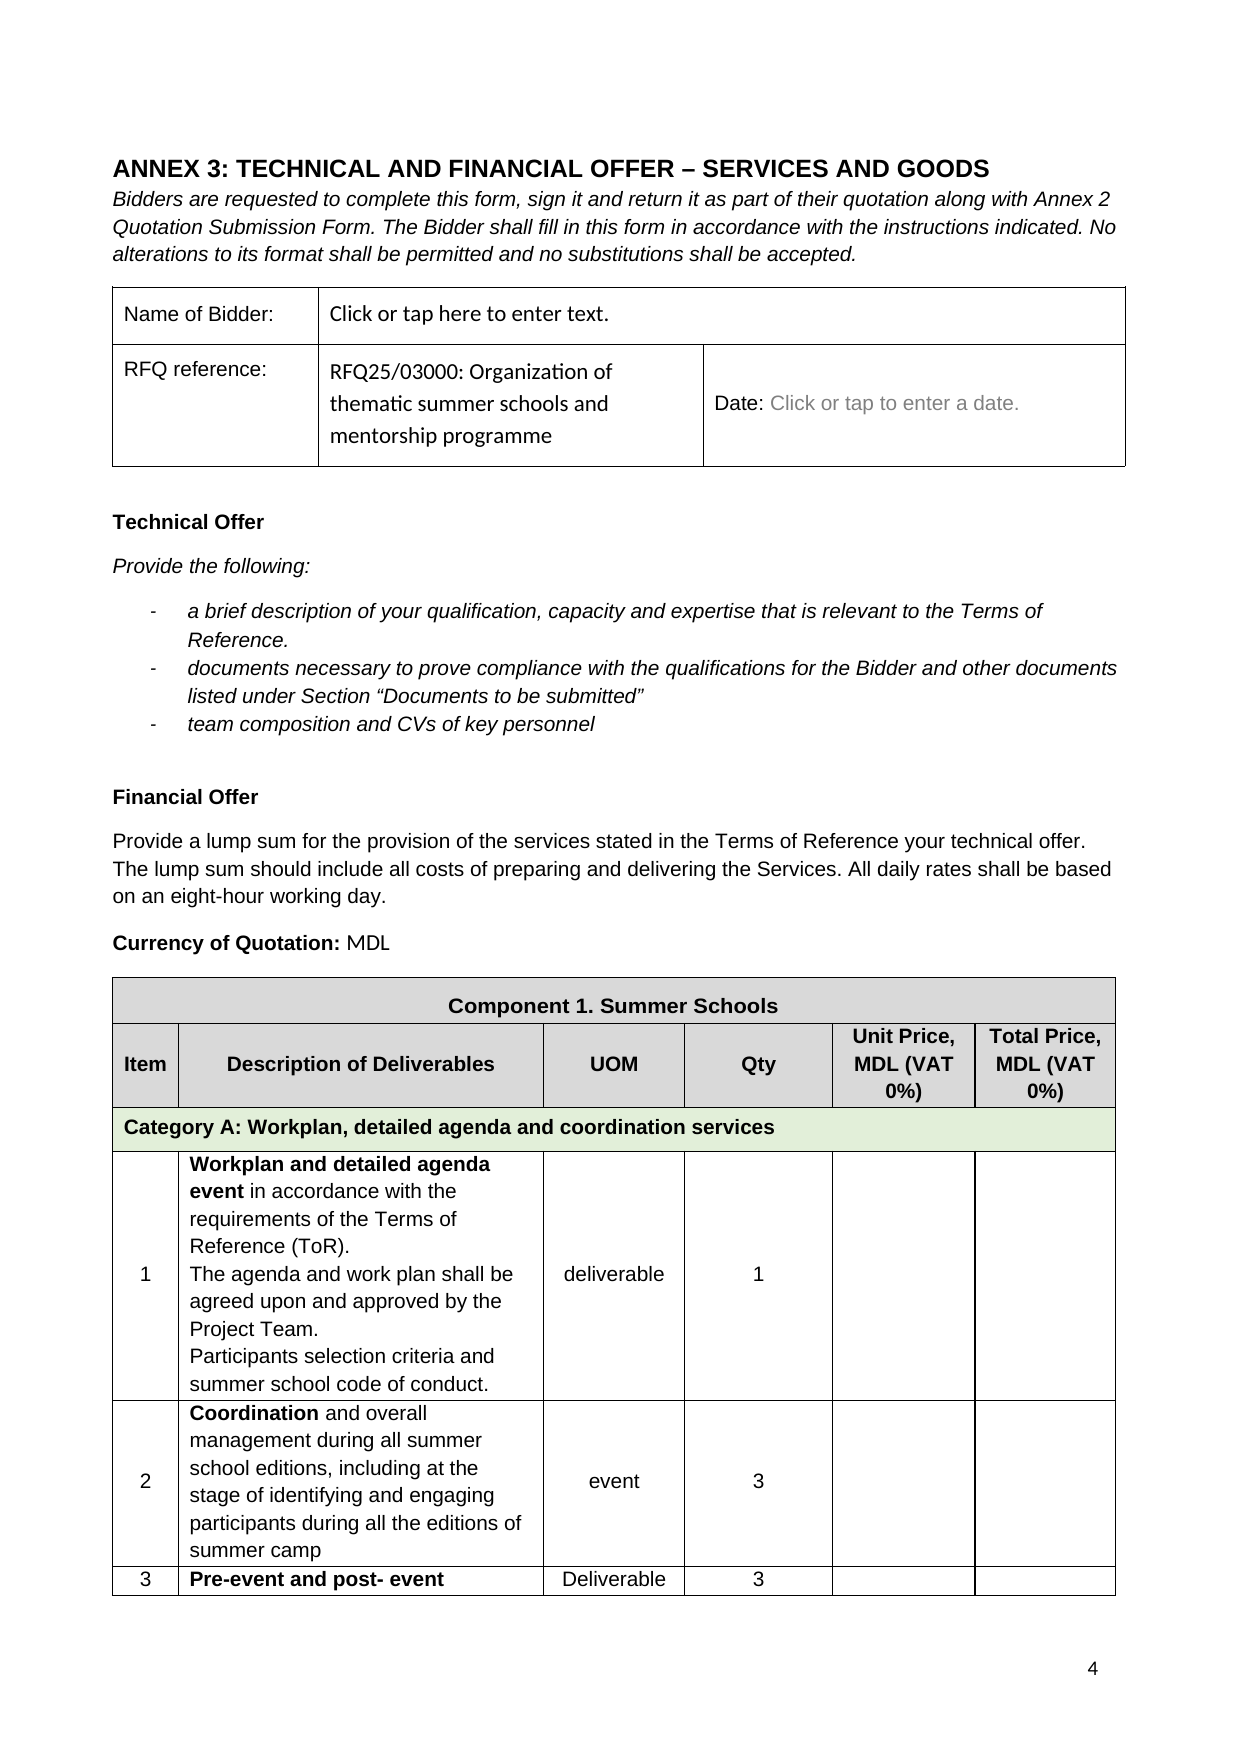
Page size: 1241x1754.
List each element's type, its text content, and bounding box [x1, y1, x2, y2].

text Financial Offer [112, 785, 1128, 809]
table_header Component 1. Summer Schools [113, 978, 1115, 1023]
text Provide the following: [112, 554, 1128, 578]
text ANNEX 3: TECHNICAL AND FINANCIAL OFFER – SERVICES AND GOODS [112, 154, 1128, 183]
table_cell [833, 1567, 974, 1595]
table_cell RFQ reference: [113, 345, 318, 466]
table_cell Item [113, 1024, 178, 1107]
table_header Name of Bidder: [113, 288, 318, 344]
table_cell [179, 1567, 543, 1595]
table_cell 1 [685, 1152, 832, 1399]
table_cell 3 [113, 1567, 178, 1595]
table_cell UOM [544, 1024, 684, 1107]
table_cell Total Price, MDL (VAT 0%) [976, 1024, 1115, 1107]
table_cell [976, 1401, 1115, 1566]
table_cell 3 [685, 1401, 832, 1566]
table_cell event [544, 1401, 684, 1566]
table_cell 2 [113, 1401, 178, 1566]
table_cell Category A: Workplan, detailed agenda and coordination services [113, 1108, 1115, 1151]
table_cell [976, 1152, 1115, 1399]
table_cell Coordination and overall management during all summer school editions, including at the stage of identifying and engaging participants during all the editions of summer camp [179, 1401, 543, 1566]
table_cell Date: [704, 345, 1125, 466]
text Currency of Quotation: [112, 928, 1128, 956]
table_cell Description of Deliverables [179, 1024, 543, 1107]
table_cell 3 [685, 1567, 832, 1595]
table_cell Deliverable [544, 1567, 684, 1595]
table_cell [833, 1401, 974, 1566]
table_cell deliverable [544, 1152, 684, 1399]
table_cell Qty [685, 1024, 832, 1107]
list documents necessary to prove compliance with the qualifications for the Bidder and other documents listed under Section “Documents to be submitted” [150, 655, 1128, 708]
table_cell Unit Price, MDL (VAT 0%) [833, 1024, 974, 1107]
table_cell [833, 1152, 974, 1399]
list a brief description of your qualification, capacity and expertise that is relevant to the Terms of Reference. [150, 598, 1128, 651]
list team composition and CVs of key personnel [150, 711, 1128, 737]
text Bidders are requested to complete this form, sign it and return it as part of their quotation along with Annex 2 Quotation Submission Form. The Bidder shall fill in this form in accordance with the instructions indicated. No alterations to its format shall be permitted and no substitutions shall be accepted. [112, 187, 1128, 266]
table_cell 1 [113, 1152, 178, 1399]
table_cell Workplan and detailed agenda event in accordance with the requirements of the Terms of Reference (ToR). The agenda and work plan shall be agreed upon and approved by the Project Team. Participants selection criteria and summer school code of conduct. [179, 1152, 543, 1399]
table_cell [976, 1567, 1115, 1595]
text Provide a lump sum for the provision of the services stated in the Terms of Reference your technical offer. The lump sum should include all costs of preparing and delivering the Services. All daily rates shall be based on an eight-hour working day. [112, 829, 1128, 908]
text Technical Offer [112, 510, 1128, 534]
